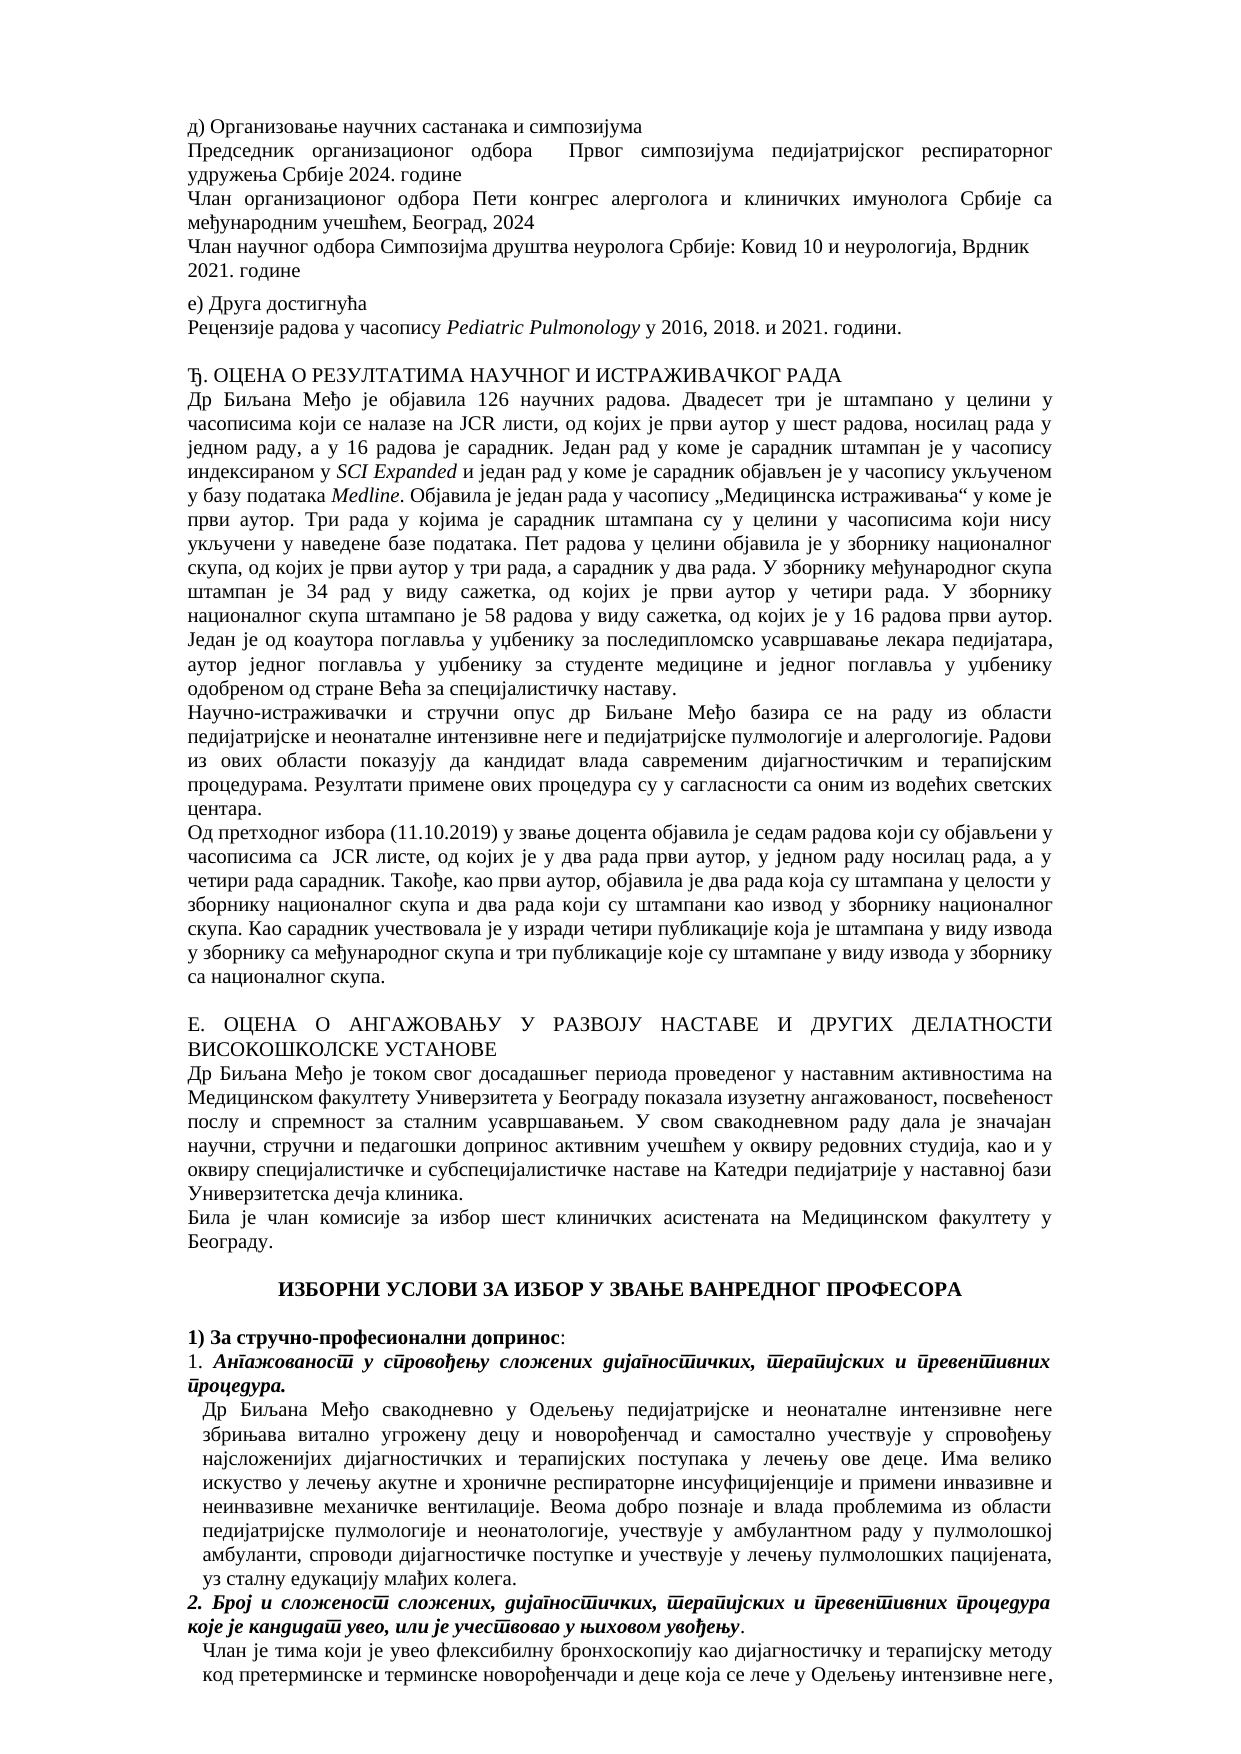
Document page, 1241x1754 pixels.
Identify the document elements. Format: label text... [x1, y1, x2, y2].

text Др Биљана Међо је објавила 126 научних радова. Двадесет три је штампано у целини у часописима који се налазе на JCR листи, од којих је први аутор у шест радова, носилац рада у једном раду, а у 16 радова је сарадник. Један рад у коме је сарадник штампан је у часопису индексираном у SCI Expanded и један рад у коме је сарадник објављен је у часопису укљученом у базу података Medline. Објавила је један рада у часопису „Медицинска истраживања“ у коме је први аутор. Три рада у којима је сарадник штампана су у целини у часописима који нису укључени у наведене базе података. Пет радова у целини објавила је у зборнику националног скупа, од којих је први аутор у три рада, а сарадник у два рада. У зборнику међународног скупа штампан је 34 рад у виду сажетка, од којих је први аутор у четири рада. У зборнику националног скупа штампано је 58 радова у виду сажетка, од којих је у 16 радова први аутор. Један је од коаутора поглавља у уџбенику за последипломско усавршавање лекара педијатара, аутор једног поглавља у уџбенику за студенте медицине и једног поглавља у уџбенику одобреном од стране Већа за специјалистичку наставу. [187, 387, 1053, 699]
text Члан научног одбора Симпозијма друштва неуролога Србије: Ковид 10 и неурологија, Врдник 2021. године [187, 234, 1053, 282]
text Рецензије радова у часопису Pediatric Pulmonology у 2016, 2018. и 2021. години. [187, 314, 1053, 339]
text Члан организационог одбора Пети конгрес алерголога и клиничких имунолога Србије са међународним учешћем, Београд, 2024 [187, 186, 1053, 234]
text Е. ОЦЕНА О АНГАЖОВАЊУ У РАЗВОЈУ НАСТАВЕ И ДРУГИХ ДЕЛАТНОСТИ ВИСОКОШКОЛСКЕ УСТАНОВЕ [187, 1012, 1053, 1061]
text е) Друга достигнућа [187, 291, 1053, 314]
text Председник организационог одбора Првог симпозијума педијатријског респираторног удружења Србије 2024. године [187, 138, 1053, 186]
text Др Биљана Међо свакодневно у Одељењу педијатријске и неонаталне интензивне неге збрињава витално угрожену децу и новорођенчад и самостално учествује у спровођењу најсложенијих дијагностичких и терапијских поступака у лечењу ове деце. Има велико искуство у лечењу акутне и хроничне респираторне инсуфицијенције и примени инвазивне и неинвазивне механичке вентилације. Веома добро познаје и влада проблемима из области педијатријске пулмологије и неонатологије, учествује у амбулантном раду у пулмолошкој амбуланти, спроводи дијагностичке поступке и учествује у лечењу пулмолошких пацијената, уз сталну едукацију млађих колега. [202, 1397, 1053, 1590]
text Ђ. ОЦЕНА О РЕЗУЛТАТИМА НАУЧНОГ И ИСТРАЖИВАЧКОГ РАДА [187, 363, 1053, 387]
text 2. Број и сложеност сложених, дијагностичких, терапијских и превентивних процедура које је кандидат увео, или је учествовао у њиховом увођењу. [187, 1590, 1053, 1638]
text Била је члан комисије за избор шест клиничких асистената на Медицинском факултету у Београду. [187, 1205, 1053, 1253]
text Научно-истраживачки и стручни опус др Биљане Међо базира се на раду из области педијатријске и неонаталне интензивне неге и педијатријске пулмологије и алергологије. Радови из ових области показују да кандидат влада савременим дијагностичким и терапијским процедурама. Резултати примене ових процедура су у сагласности са оним из водећих светских центара. [187, 699, 1053, 820]
text ИЗБОРНИ УСЛОВИ ЗА ИЗБОР У ЗВАЊЕ ВАНРЕДНОГ ПРОФЕСОРА [187, 1277, 1053, 1301]
text 1. Ангажованост у спровођењу сложених дијагностичких, терапијских и превентивних процедура. [187, 1349, 1053, 1397]
text д) Организовање научних састанака и симпозијума [187, 114, 1053, 138]
text 1) За стручно-професионални допринос: [187, 1325, 1053, 1349]
text Од претходног избора (11.10.2019) у звање доцента објавила је седам радова који су објављени у часописима са JCR листе, од којих је у два рада први аутор, у једном раду носилац рада, а у четири рада сарадник. Такође, као први аутор, објавила је два рада која су штампана у целости у зборнику националног скупа и два рада који су штампани као извод у зборнику националног скупа. Као сарадник учествовала је у изради четири публикације која је штампана у виду извода у зборнику са међународног скупа и три публикације које су штампане у виду извода у зборнику са националног скупа. [187, 820, 1053, 988]
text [202, 1638, 1053, 1686]
text Др Биљана Међо је током свог досадашњег периода проведеног у наставним активностима на Медицинском факултету Универзитета у Београду показала изузетну ангажованост, посвећеност послу и спремност за сталним усавршавањем. У свом свакодневном раду дала је значајан научни, стручни и педагошки допринос активним учешћем у оквиру редовних студија, као и у оквиру специјалистичке и субспецијалистичке наставе на Катедри педијатрије у наставној бази Универзитетска дечја клиника. [187, 1061, 1053, 1205]
